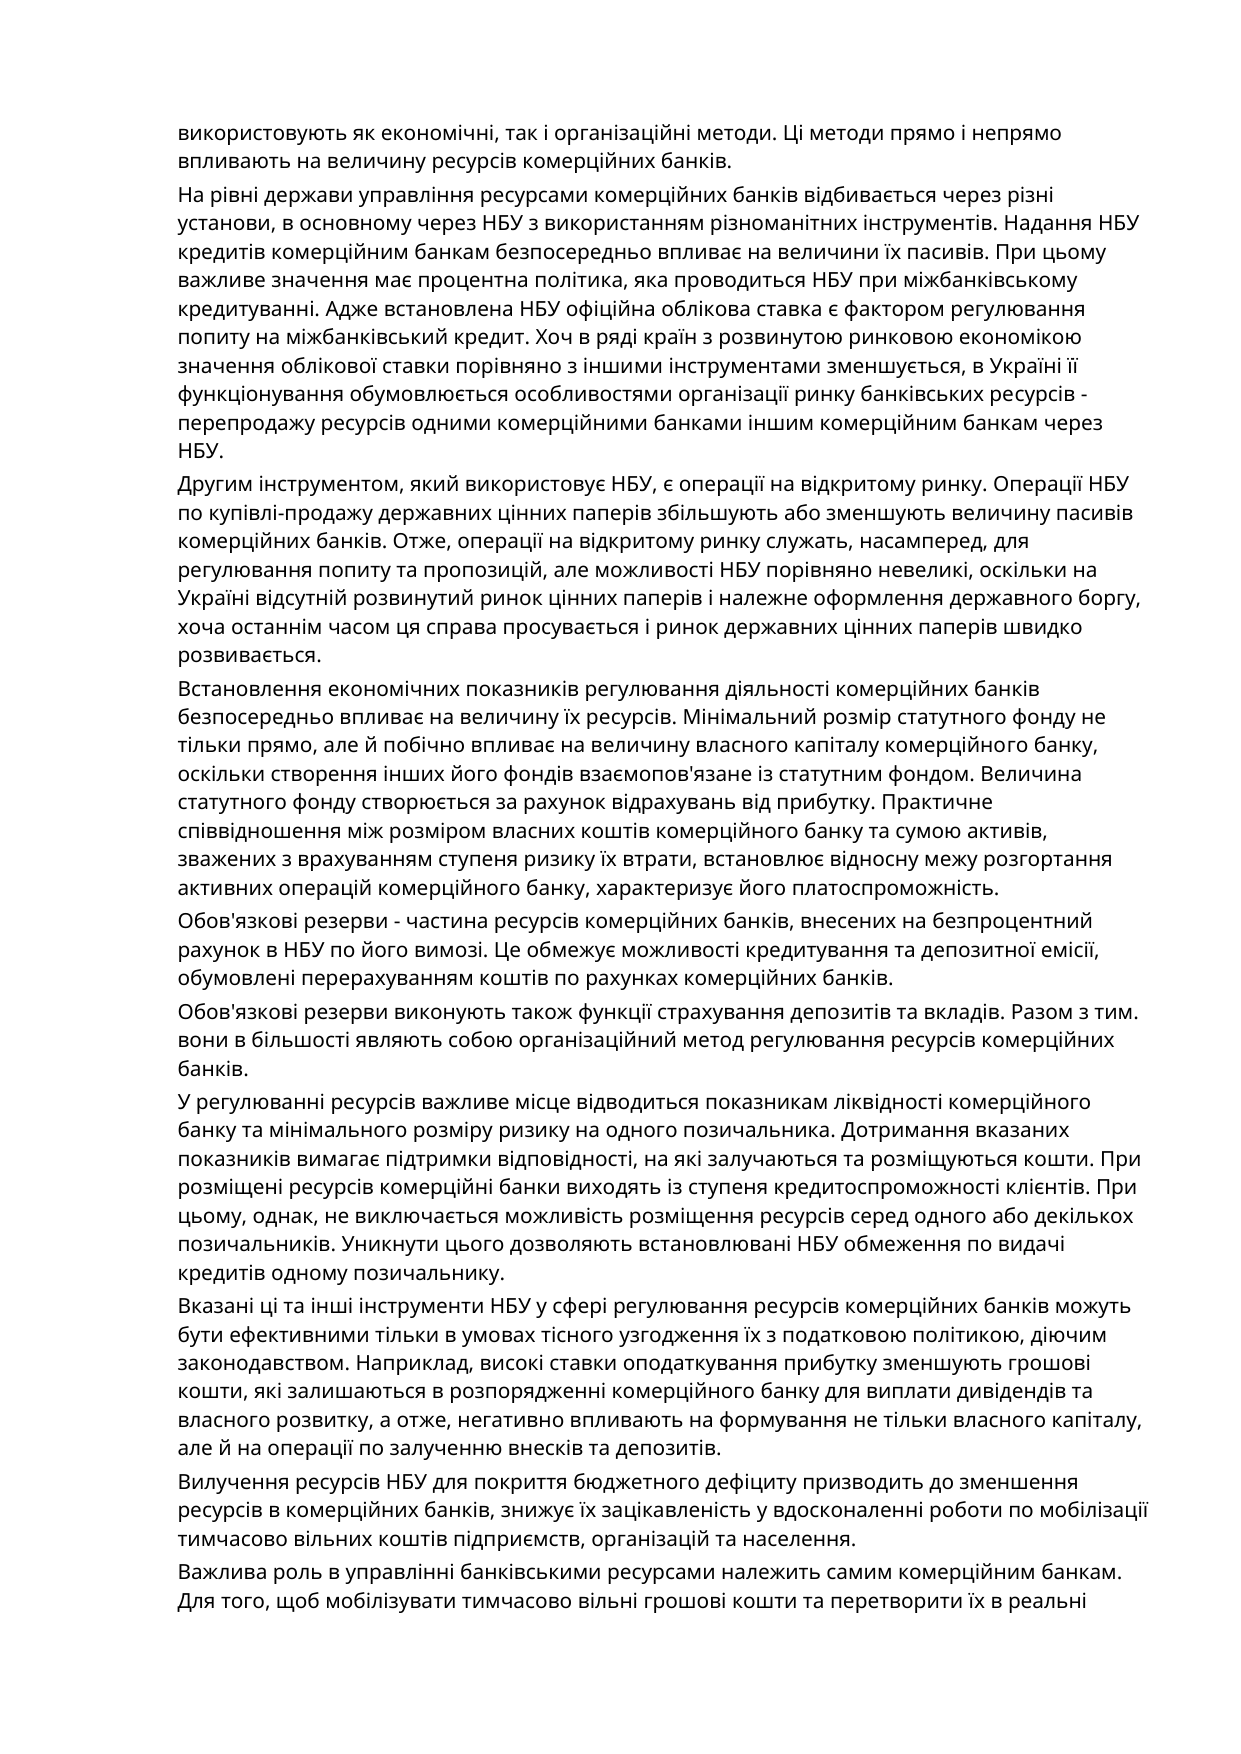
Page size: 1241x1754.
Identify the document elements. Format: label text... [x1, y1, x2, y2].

text Вилучення ресурсів НБУ для покриття бюджетного дефіциту призводить до зменшення ресурсів в комерційних банків, знижує їх зацікавленість у вдосконаленні роботи по мобілізації тимчасово вільних коштів підприємств, організацій та населення. [177, 1467, 1152, 1552]
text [177, 118, 1152, 175]
text На рівні держави управління ресурсами комерційних банків відбивається через різні установи, в основному через НБУ з використанням різноманітних інструментів. Надання НБУ кредитів комерційним банкам безпосередньо впливає на величини їх пасивів. При цьому важливе значення має процентна політика, яка проводиться НБУ при міжбанківському кредитуванні. Адже встановлена НБУ офіційна облікова ставка є фактором регулювання попиту на міжбанківський кредит. Хоч в ряді країн з розвинутою ринковою економікою значення облікової ставки порівняно з іншими інструментами зменшується, в Україні її функціонування обумовлюється особливостями організації ринку банківських ресурсів - перепродажу ресурсів одними комерційними банками іншим комерційним банкам через НБУ. [177, 180, 1152, 464]
text Обов'язкові резерви виконують також функції страхування депозитів та вкладів. Разом з тим. вони в більшості являють собою організаційний метод регулювання ресурсів комерційних банків. [177, 997, 1152, 1082]
text Другим інструментом, який використовує НБУ, є операції на відкритому ринку. Операції НБУ по купівлі-продажу державних цінних паперів збільшують або зменшують величину пасивів комерційних банків. Отже, операції на відкритому ринку служать, насамперед, для регулювання попиту та пропозицій, але можливості НБУ порівняно невеликі, оскільки на Україні відсутній розвинутий ринок цінних паперів і належне оформлення державного боргу, хоча останнім часом ця справа просувається і ринок державних цінних паперів швидко розвивається. [177, 469, 1152, 669]
text Вказані ці та інші інструменти НБУ у сфері регулювання ресурсів комерційних банків можуть бути ефективними тільки в умовах тісного узгодження їх з податковою політикою, діючим законодавством. Наприклад, високі ставки оподаткування прибутку зменшують грошові кошти, які залишаються в розпорядженні комерційного банку для виплати дивідендів та власного розвитку, а отже, негативно впливають на формування не тільки власного капіталу, але й на операції по залученню внесків та депозитів. [177, 1291, 1152, 1462]
text Обов'язкові резерви - частина ресурсів комерційних банків, внесених на безпроцентний рахунок в НБУ по його вимозі. Це обмежує можливості кредитування та депозитної емісії, обумовлені перерахуванням коштів по рахунках комерційних банків. [177, 906, 1152, 992]
text Встановлення економічних показників регулювання діяльності комерційних банків безпосередньо впливає на величину їх ресурсів. Мінімальний розмір статутного фонду не тільки прямо, але й побічно впливає на величину власного капіталу комерційного банку, оскільки створення інших його фондів взаємопов'язане із статутним фондом. Величина статутного фонду створюється за рахунок відрахувань від прибутку. Практичне співвідношення між розміром власних коштів комерційного банку та сумою активів, зважених з врахуванням ступеня ризику їх втрати, встановлює відносну межу розгортання активних операцій комерційного банку, характеризує його платоспроможність. [177, 674, 1152, 901]
text У регулюванні ресурсів важливе місце відводиться показникам ліквідності комерційного банку та мінімального розміру ризику на одного позичальника. Дотримання вказаних показників вимагає підтримки відповідності, на які залучаються та розміщуються кошти. При розміщені ресурсів комерційні банки виходять із ступеня кредитоспроможності клієнтів. При цьому, однак, не виключається можливість розміщення ресурсів серед одного або декількох позичальників. Уникнути цього дозволяють встановлювані НБУ обмеження по видачі кредитів одному позичальнику. [177, 1087, 1152, 1286]
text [177, 1557, 1152, 1614]
